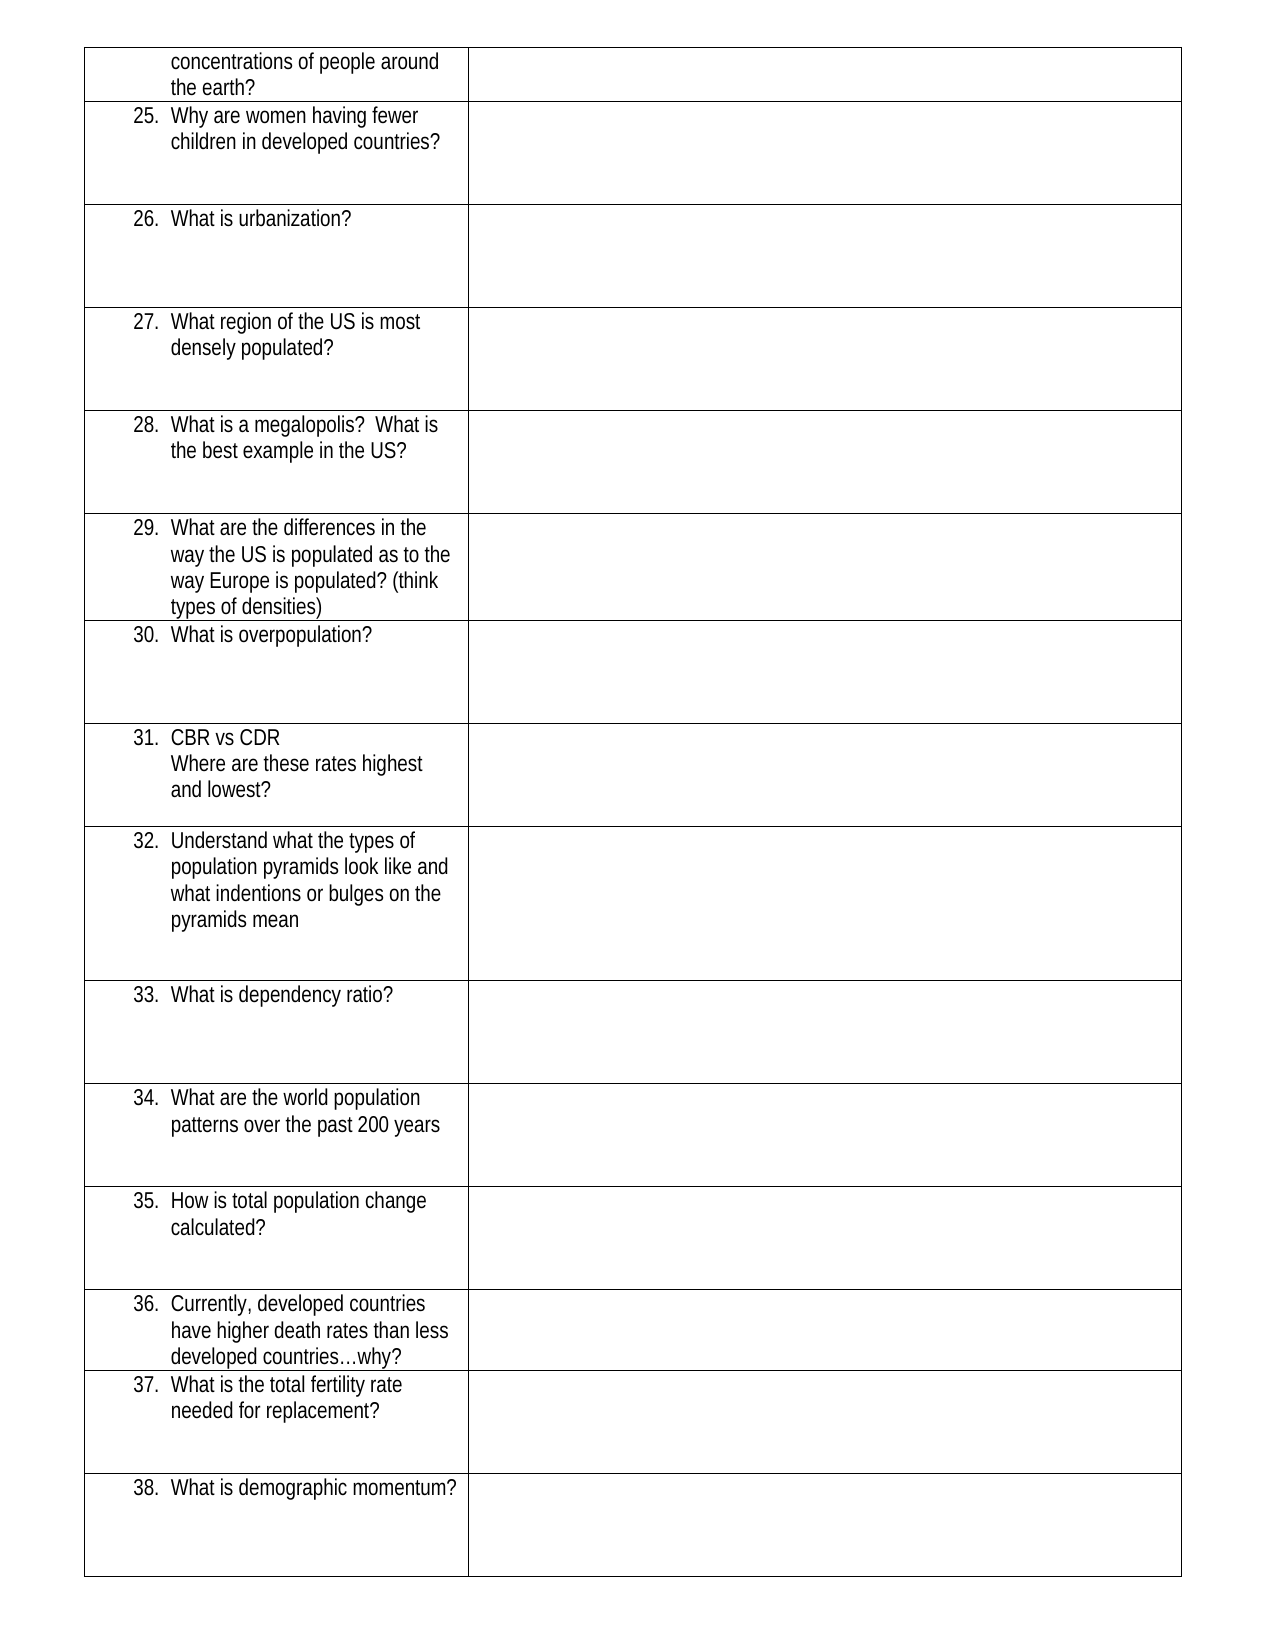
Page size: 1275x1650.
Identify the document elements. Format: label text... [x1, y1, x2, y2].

table_cell CBR vs CDR Where are these rates highest and lowest? [85, 724, 468, 826]
table_cell What are the world population patterns over the past 200 years [85, 1084, 468, 1186]
table_cell What is dependency ratio? [85, 981, 468, 1083]
table_cell What is demographic momentum? [85, 1474, 468, 1576]
table_cell What is the total fertility rate needed for replacement? [85, 1371, 468, 1473]
table_cell [469, 514, 1181, 619]
table_cell [469, 1371, 1181, 1473]
table_cell Why are women having fewer children in developed countries? [85, 102, 468, 204]
table_cell What is urbanization? [85, 205, 468, 307]
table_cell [85, 48, 468, 101]
table_cell Understand what the types of population pyramids look like and what indentions or bulges on the pyramids mean [85, 827, 468, 980]
table_cell [469, 1474, 1181, 1576]
table_cell [469, 48, 1181, 101]
table_cell What is a megalopolis? What is the best example in the US? [85, 411, 468, 513]
table_cell Currently, developed countries have higher death rates than less developed countries…why? [85, 1290, 468, 1369]
table_cell What is overpopulation? [85, 621, 468, 723]
table_cell [469, 1084, 1181, 1186]
table_cell [469, 308, 1181, 410]
table_cell [469, 411, 1181, 513]
table_cell [469, 981, 1181, 1083]
table_cell [469, 827, 1181, 980]
table_cell What are the differences in the way the US is populated as to the way Europe is populated? (think types of densities) [85, 514, 468, 619]
table_cell How is total population change calculated? [85, 1187, 468, 1289]
table_cell [469, 1290, 1181, 1369]
table_cell [469, 621, 1181, 723]
table_cell [469, 205, 1181, 307]
table_cell [469, 1187, 1181, 1289]
table_cell [469, 724, 1181, 826]
table_cell [469, 102, 1181, 204]
table_cell What region of the US is most densely populated? [85, 308, 468, 410]
